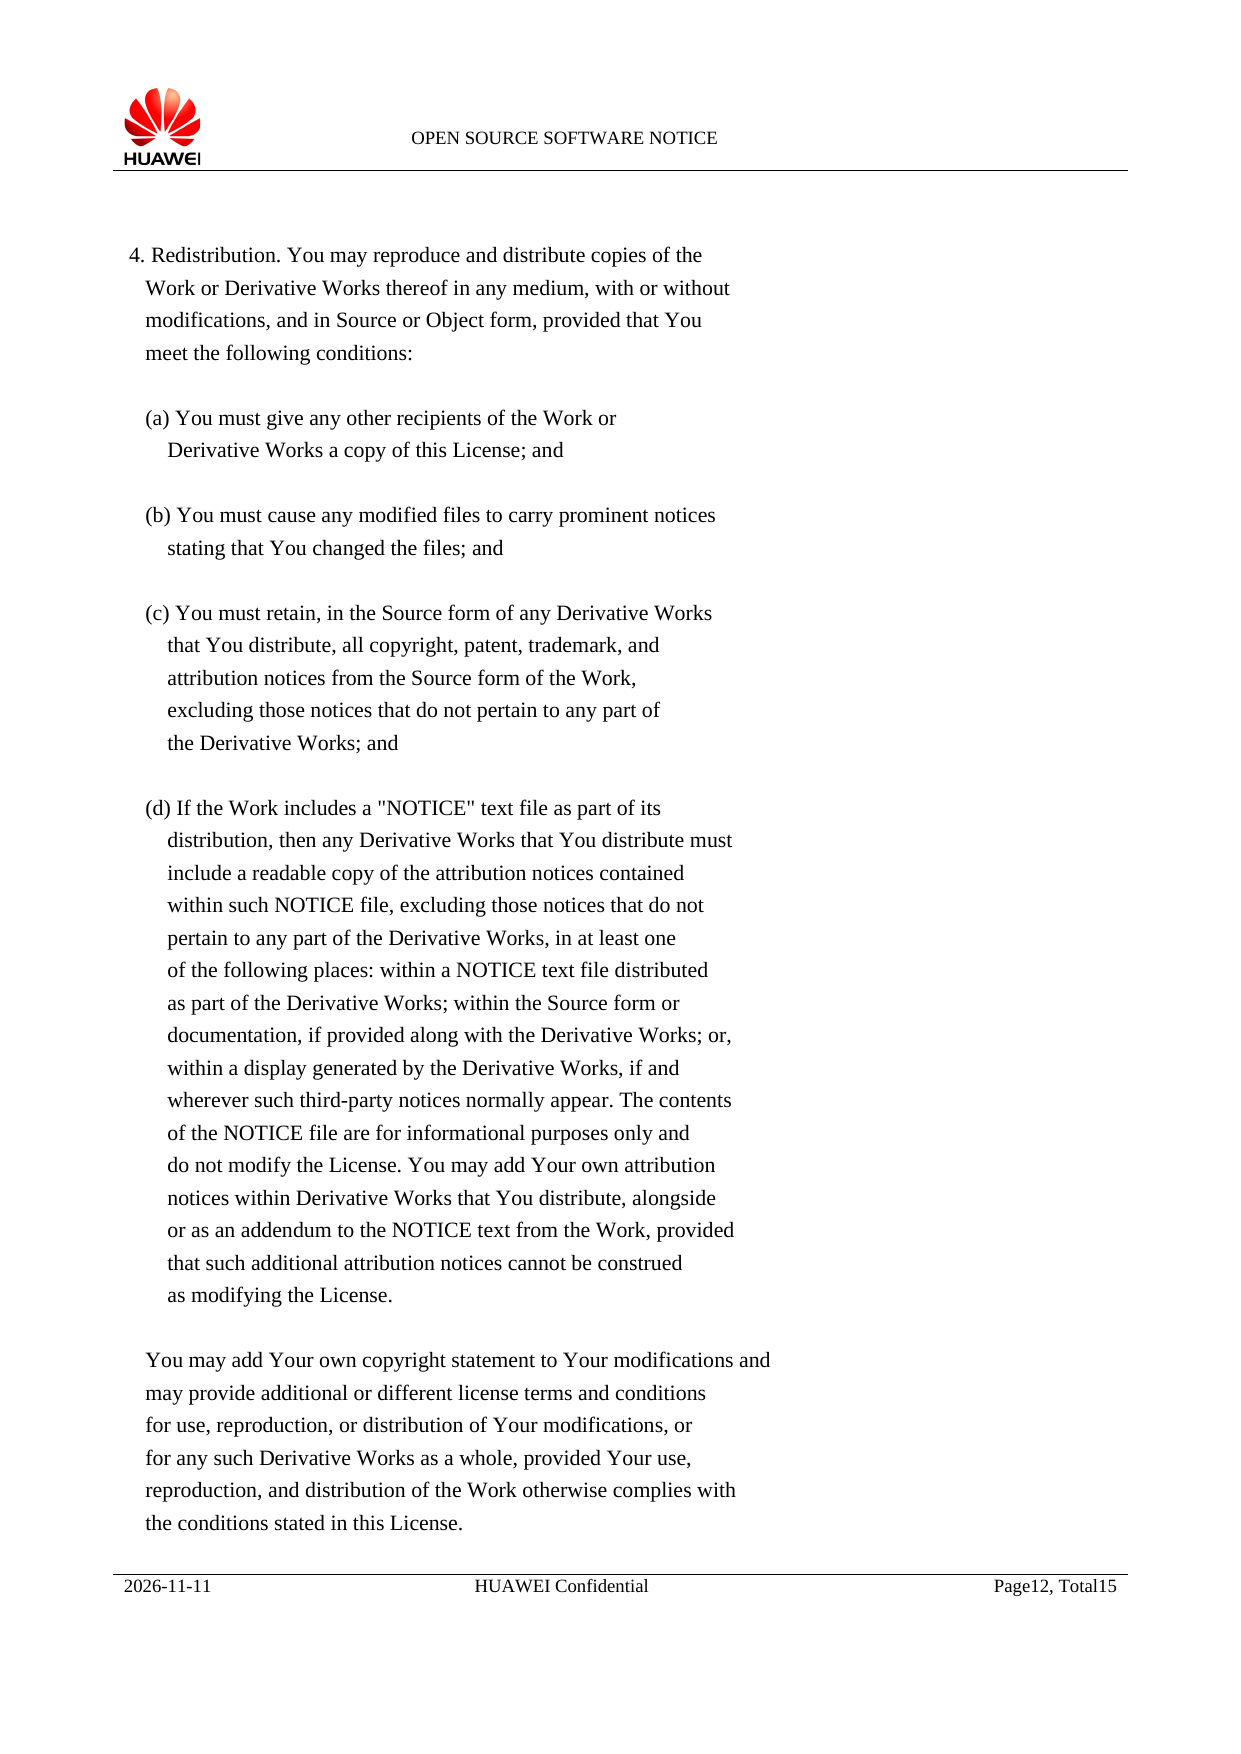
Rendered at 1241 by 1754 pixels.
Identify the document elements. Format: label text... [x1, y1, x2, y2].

picture [124, 88, 201, 165]
